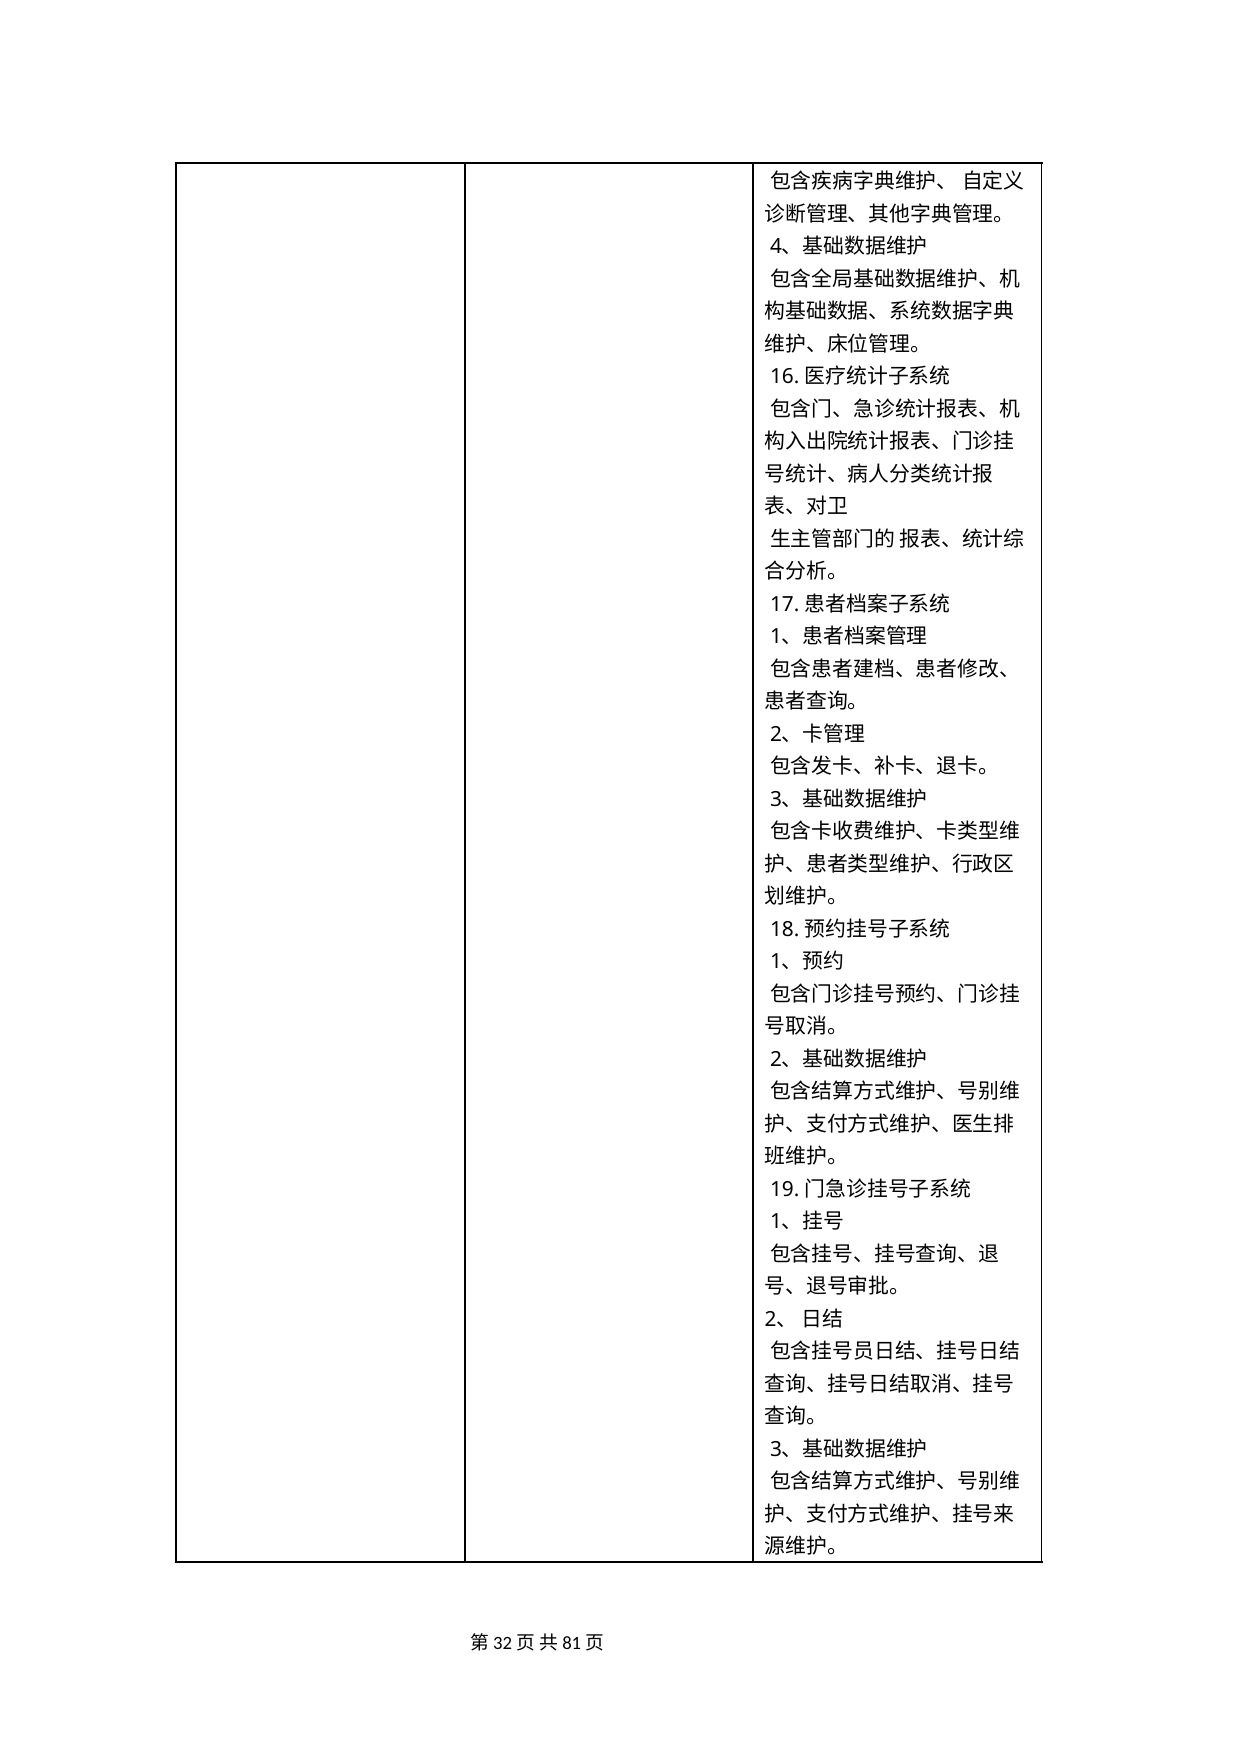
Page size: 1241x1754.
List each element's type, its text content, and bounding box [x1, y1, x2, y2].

table_cell [466, 164, 752, 1561]
table_cell 1 [177, 164, 464, 1561]
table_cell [754, 164, 1041, 1561]
